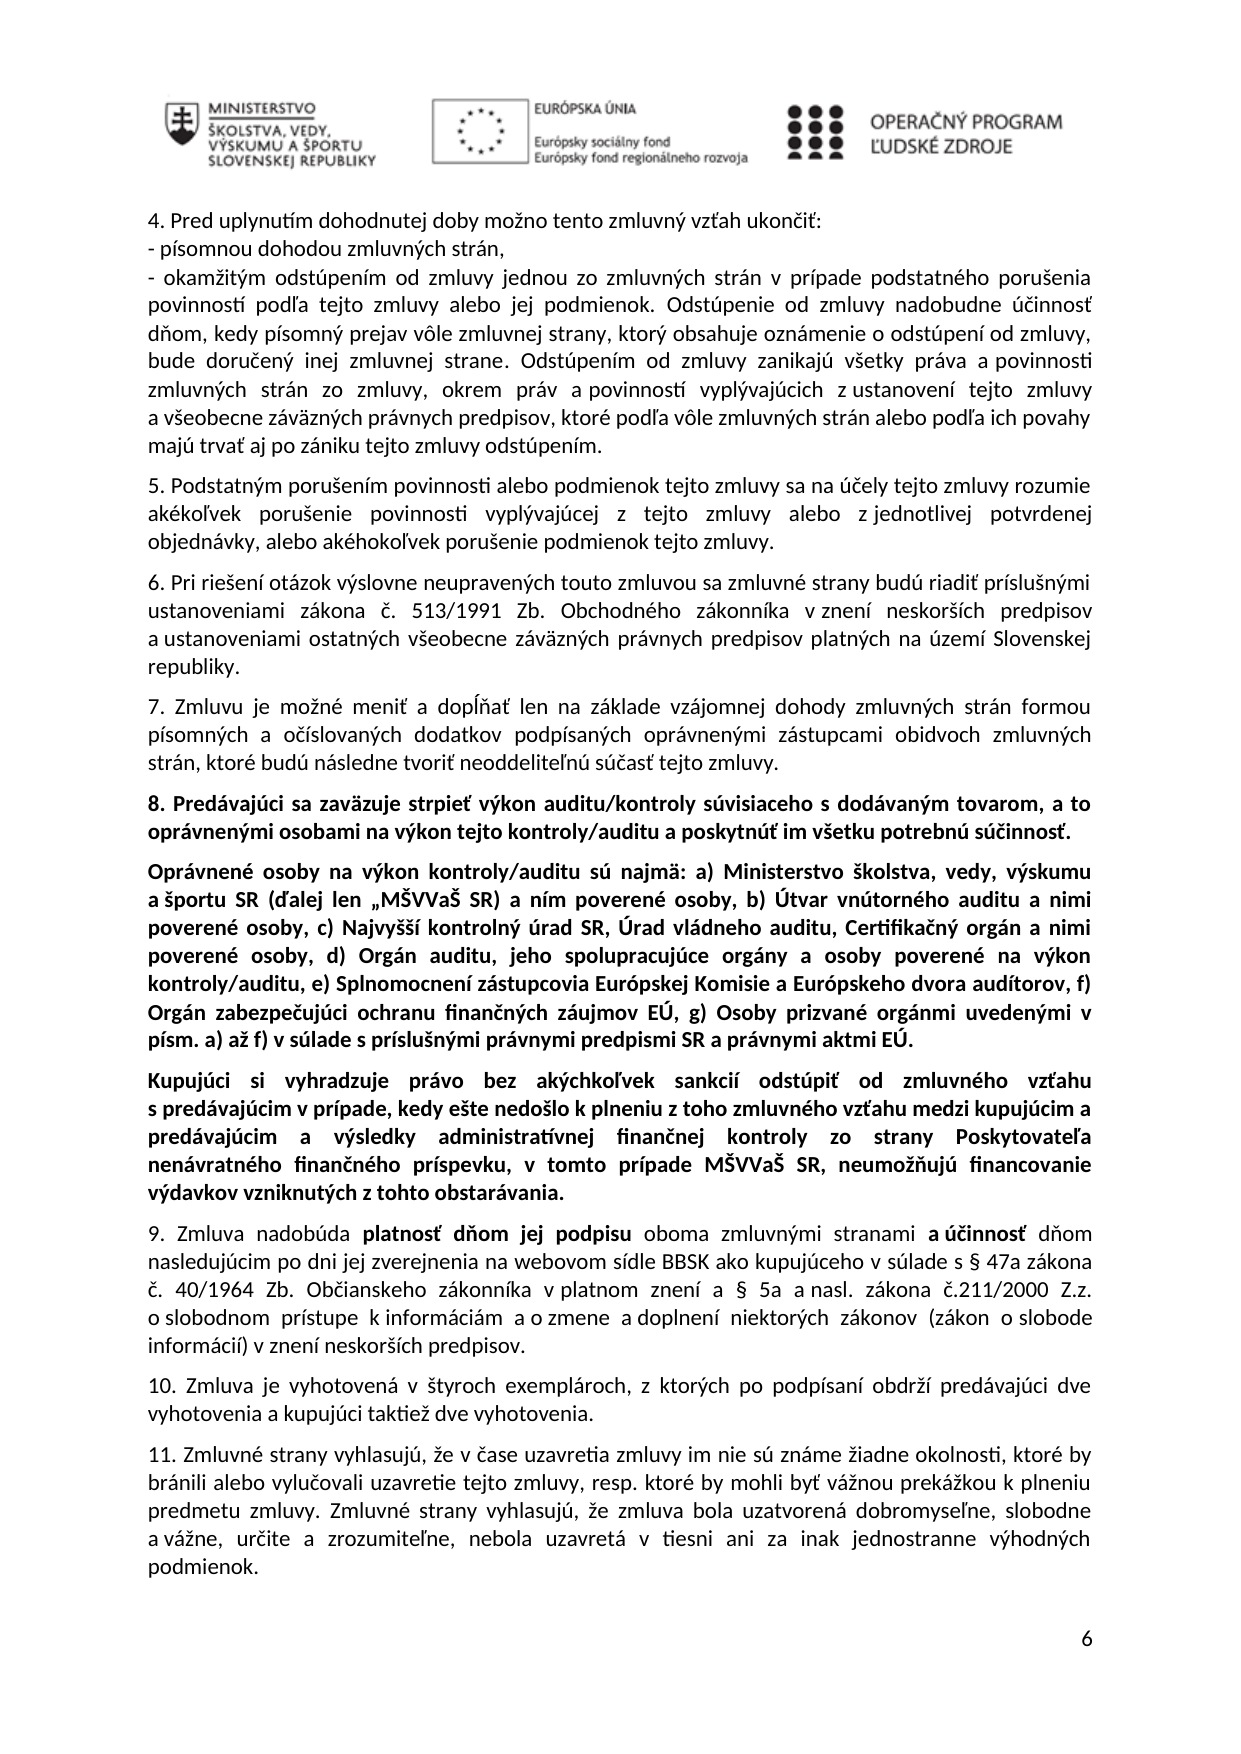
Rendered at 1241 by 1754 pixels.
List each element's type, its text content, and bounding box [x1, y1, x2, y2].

text - písomnou dohodou zmluvných strán, [148, 234, 1093, 263]
text 6. Pri riešení otázok výslovne neupravených touto zmluvou sa zmluvné strany budú riadiť príslušnými ustanoveniami zákona č. 513/1991 Zb. Obchodného zákonníka v znení neskorších predpisov a ustanoveniami ostatných všeobecne záväzných právnych predpisov platných na území Slovenskej republiky. [148, 568, 1093, 680]
text 8. Predávajúci sa zaväzuje strpieť výkon auditu/kontroly súvisiaceho s dodávaným tovarom, a to oprávnenými osobami na výkon tejto kontroly/auditu a poskytnúť im všetku potrebnú súčinnosť. [148, 789, 1093, 845]
text 10. Zmluva je vyhotovená v štyroch exemplároch, z ktorých po podpísaní obdrží predávajúci dve vyhotovenia a kupujúci taktiež dve vyhotovenia. [148, 1371, 1093, 1427]
text 7. Zmluvu je možné meniť a dopĺňať len na základe vzájomnej dohody zmluvných strán formou písomných a očíslovaných dodatkov podpísaných oprávnenými zástupcami obidvoch zmluvných strán, ktoré budú následne tvoriť neoddeliteľnú súčasť tejto zmluvy. [148, 692, 1093, 776]
text Oprávnené osoby na výkon kontroly/auditu sú najmä: a) Ministerstvo školstva, vedy, výskumu a športu SR (ďalej len „MŠVVaŠ SR) a ním poverené osoby, b) Útvar vnútorného auditu a nimi poverené osoby, c) Najvyšší kontrolný úrad SR, Úrad vládneho auditu, Certifikačný orgán a nimi poverené osoby, d) Orgán auditu, jeho spolupracujúce orgány a osoby poverené na výkon kontroly/auditu, e) Splnomocnení zástupcovia Európskej Komisie a Európskeho dvora audítorov, f) Orgán zabezpečujúci ochranu finančných záujmov EÚ, g) Osoby prizvané orgánmi uvedenými v písm. a) až f) v súlade s príslušnými právnymi predpismi SR a právnymi aktmi EÚ. [148, 857, 1093, 1054]
picture [147, 73, 1092, 207]
text 11. Zmluvné strany vyhlasujú, že v čase uzavretia zmluvy im nie sú známe žiadne okolnosti, ktoré by bránili alebo vylučovali uzavretie tejto zmluvy, resp. ktoré by mohli byť vážnou prekážkou k plneniu predmetu zmluvy. Zmluvné strany vyhlasujú, že zmluva bola uzatvorená dobromyseľne, slobodne a vážne, určite a zrozumiteľne, nebola uzavretá v tiesni ani za inak jednostranne výhodných podmienok. [148, 1440, 1093, 1580]
text Kupujúci si vyhradzuje právo bez akýchkoľvek sankcií odstúpiť od zmluvného vzťahu s predávajúcim v prípade, kedy ešte nedošlo k plneniu z toho zmluvného vzťahu medzi kupujúcim a predávajúcim a výsledky administratívnej finančnej kontroly zo strany Poskytovateľa nenávratného finančného príspevku, v tomto prípade MŠVVaŠ SR, neumožňujú financovanie výdavkov vzniknutých z tohto obstarávania. [148, 1066, 1093, 1206]
text 4. Pred uplynutím dohodnutej doby možno tento zmluvný vzťah ukončiť: [148, 207, 1093, 234]
text 9. Zmluva nadobúda platnosť dňom jej podpisu oboma zmluvnými stranami a účinnosť dňom nasledujúcim po dni jej zverejnenia na webovom sídle BBSK ako kupujúceho v súlade s § 47a zákona č. 40/1964 Zb. Občianskeho zákonníka v platnom znení a § 5a a nasl. zákona č.211/2000 Z.z. o slobodnom prístupe k informáciám a o zmene a doplnení niektorých zákonov (zákon o slobode informácií) v znení neskorších predpisov. [148, 1219, 1093, 1359]
text 5. Podstatným porušením povinnosti alebo podmienok tejto zmluvy sa na účely tejto zmluvy rozumie akékoľvek porušenie povinnosti vyplývajúcej z tejto zmluvy alebo z jednotlivej potvrdenej objednávky, alebo akéhokoľvek porušenie podmienok tejto zmluvy. [148, 471, 1093, 555]
text - okamžitým odstúpením od zmluvy jednou zo zmluvných strán v prípade podstatného porušenia povinností podľa tejto zmluvy alebo jej podmienok. Odstúpenie od zmluvy nadobudne účinnosť dňom, kedy písomný prejav vôle zmluvnej strany, ktorý obsahuje oznámenie o odstúpení od zmluvy, bude doručený inej zmluvnej strane. Odstúpením od zmluvy zanikajú všetky práva a povinnosti zmluvných strán zo zmluvy, okrem práv a povinností vyplývajúcich z ustanovení tejto zmluvy a všeobecne záväzných právnych predpisov, ktoré podľa vôle zmluvných strán alebo podľa ich povahy majú trvať aj po zániku tejto zmluvy odstúpením. [148, 263, 1093, 459]
